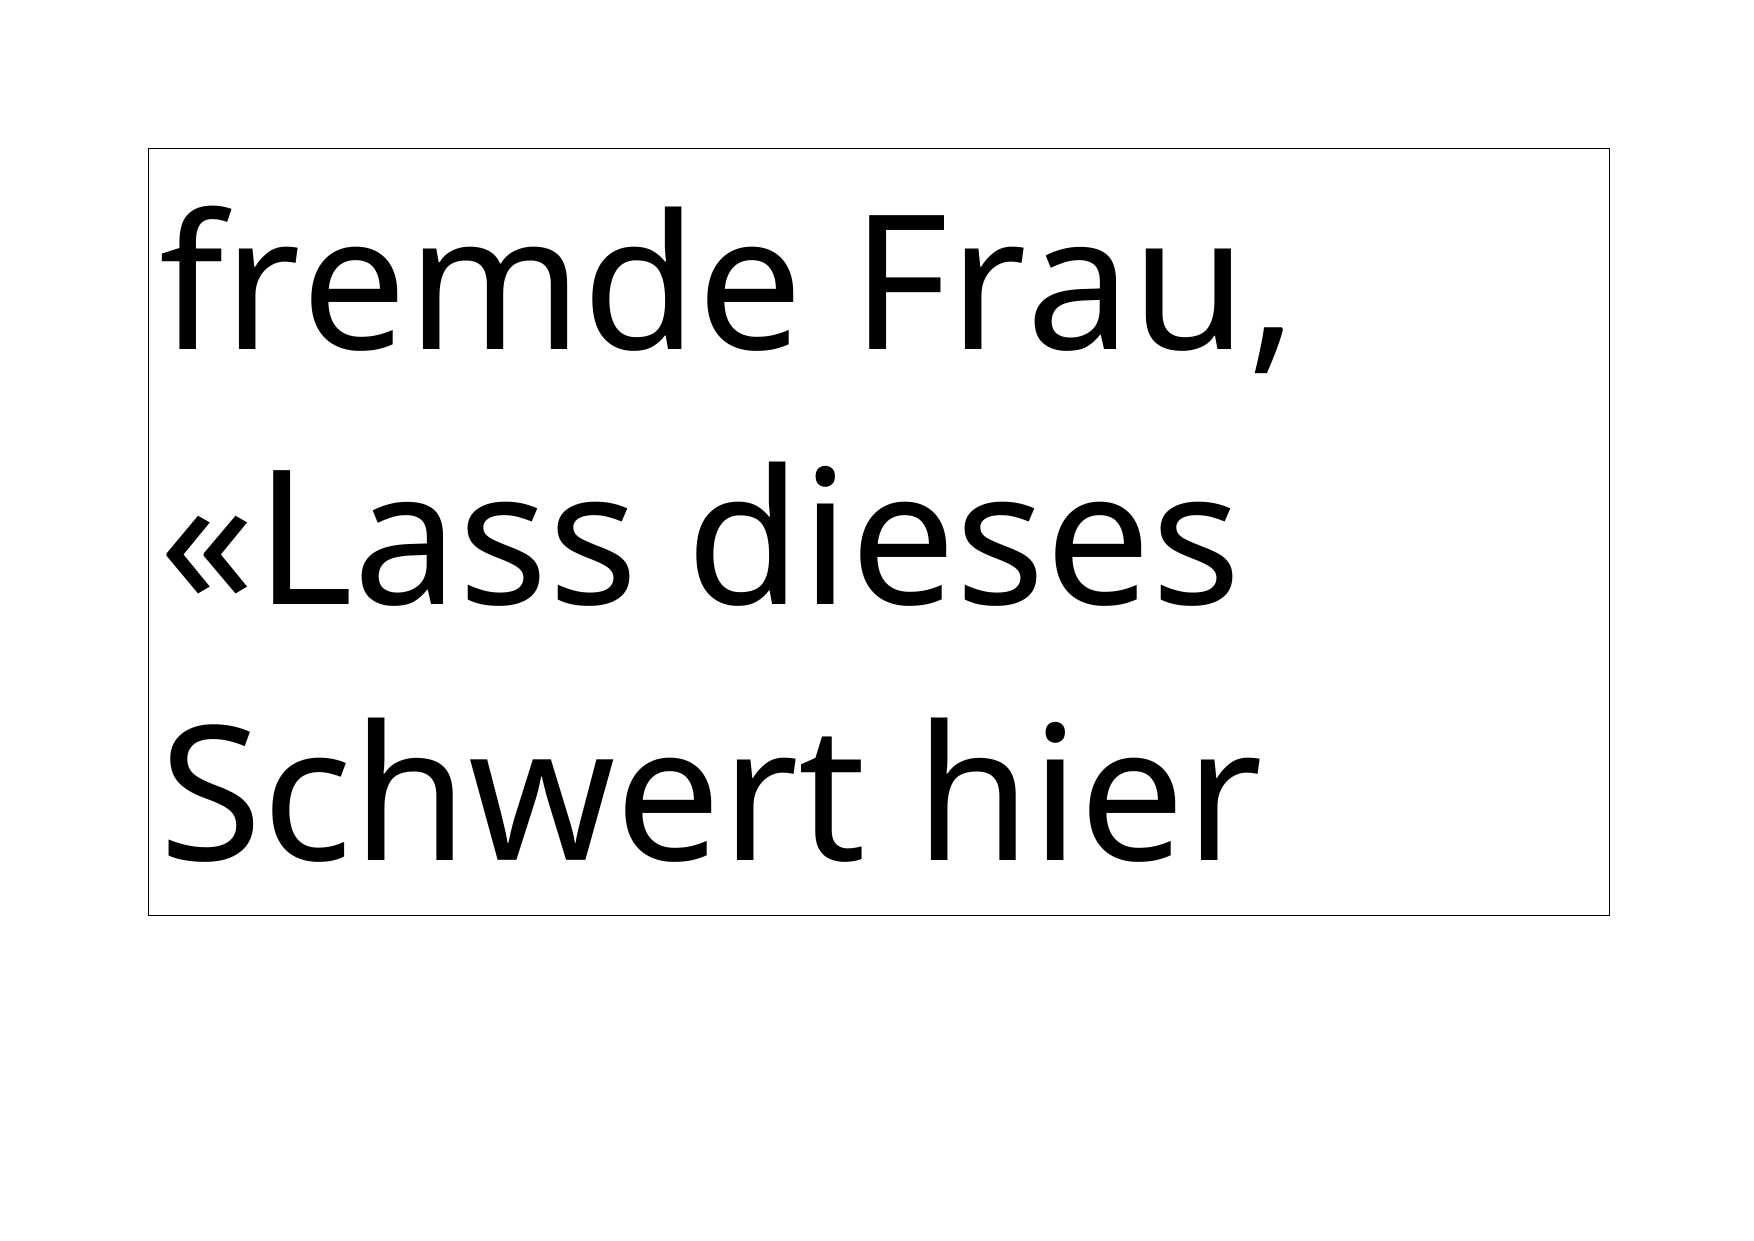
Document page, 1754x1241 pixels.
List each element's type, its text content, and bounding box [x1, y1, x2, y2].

table_cell fremde Frau, «Lass dieses Schwert hier zurück. Es wird Euch den Tod bringen!» [149, 149, 1609, 915]
